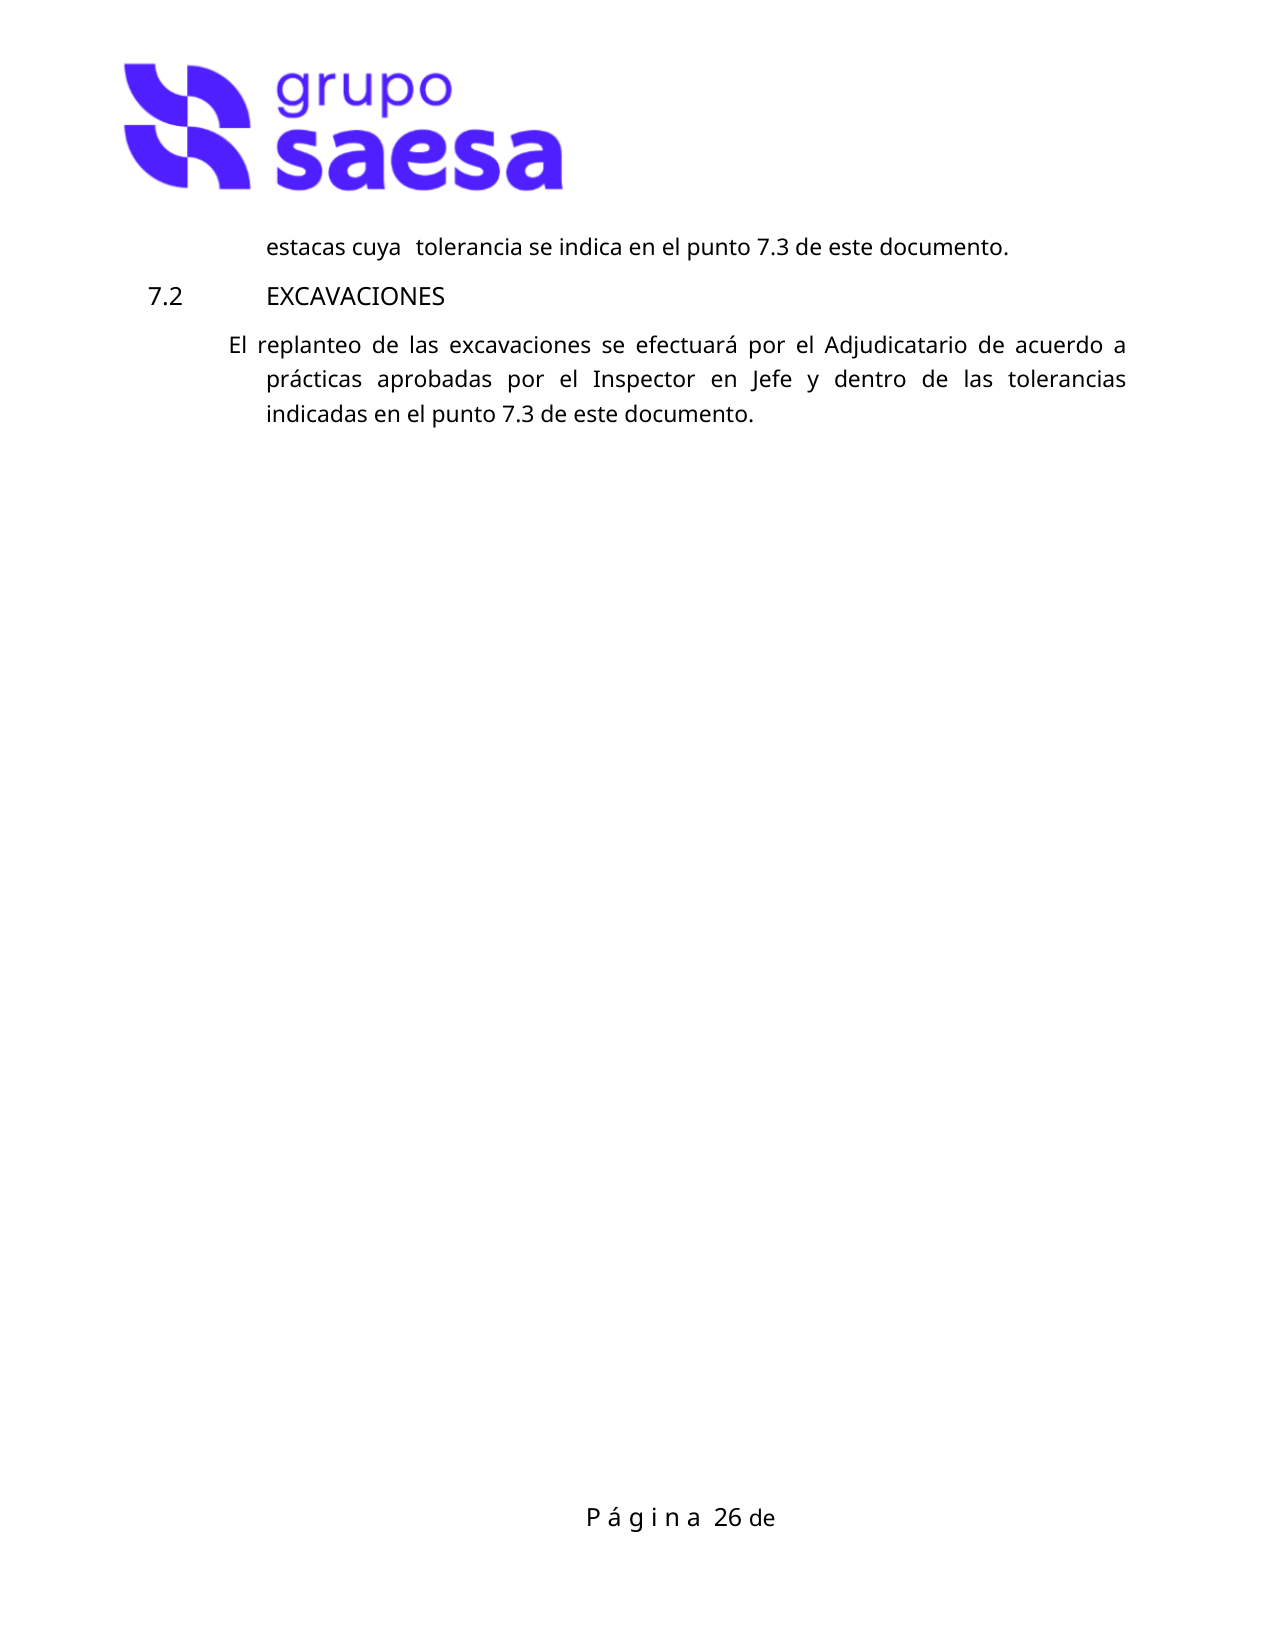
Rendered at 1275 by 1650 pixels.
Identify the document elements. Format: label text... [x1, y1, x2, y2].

text El replanteo de las excavaciones se efectuará por el Adjudicatario de acuerdo a prácticas aprobadas por el Inspector en Jefe y dentro de las tolerancias indicadas en el punto 7.3 de este documento. [228, 329, 1127, 429]
picture [112, 54, 569, 195]
subtitle EXCAVACIONES [148, 279, 1162, 313]
